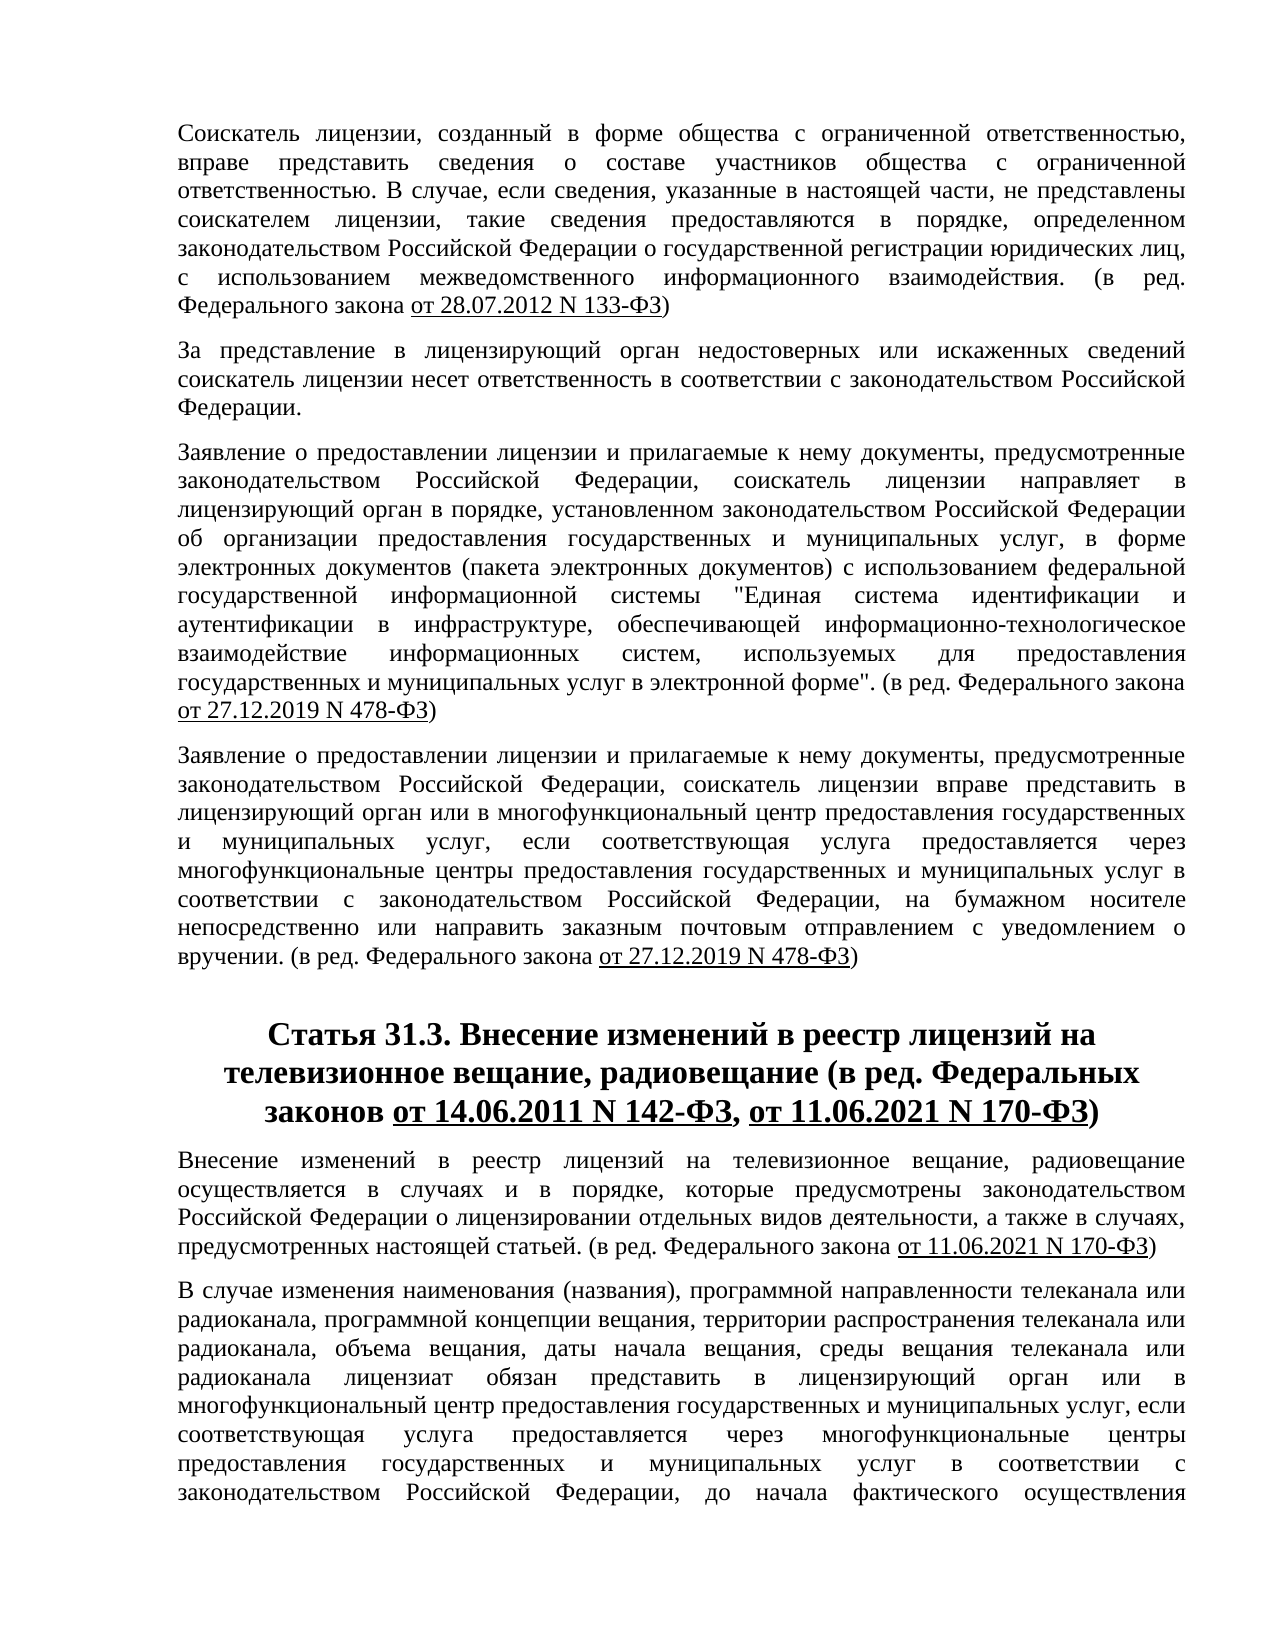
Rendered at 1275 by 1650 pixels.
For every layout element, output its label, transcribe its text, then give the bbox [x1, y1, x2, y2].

text Заявление о предоставлении лицензии и прилагаемые к нему документы, предусмотренные законодательством Российской Федерации, соискатель лицензии вправе представить в лицензирующий орган или в многофункциональный центр предоставления государственных и муниципальных услуг, если соответствующая услуга предоставляется через многофункциональные центры предоставления государственных и муниципальных услуг в соответствии с законодательством Российской Федерации, на бумажном носителе непосредственно или направить заказным почтовым отправлением с уведомлением о вручении. (в ред. Федерального закона от 27.12.2019 N 478-ФЗ) [177, 740, 1186, 970]
text Соискатель лицензии, созданный в форме общества с ограниченной ответственностью, вправе представить сведения о составе участников общества с ограниченной ответственностью. В случае, если сведения, указанные в настоящей части, не представлены соискателем лицензии, такие сведения предоставляются в порядке, определенном законодательством Российской Федерации о государственной регистрации юридических лиц, с использованием межведомственного информационного взаимодействия. (в ред. Федерального закона от 28.07.2012 N 133-ФЗ) [177, 118, 1186, 319]
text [177, 1276, 1186, 1506]
text За представление в лицензирующий орган недостоверных или искаженных сведений соискатель лицензии несет ответственность в соответствии с законодательством Российской Федерации. [177, 335, 1186, 421]
text Заявление о предоставлении лицензии и прилагаемые к нему документы, предусмотренные законодательством Российской Федерации, соискатель лицензии направляет в лицензирующий орган в порядке, установленном законодательством Российской Федерации об организации предоставления государственных и муниципальных услуг, в форме электронных документов (пакета электронных документов) с использованием федеральной государственной информационной системы "Единая система идентификации и аутентификации в инфраструктуре, обеспечивающей информационно-технологическое взаимодействие информационных систем, используемых для предоставления государственных и муниципальных услуг в электронной форме". (в ред. Федерального закона от 27.12.2019 N 478-ФЗ) [177, 437, 1186, 724]
text Статья 31.3. Внесение изменений в реестр лицензий на телевизионное вещание, радиовещание (в ред. Федеральных законов от 14.06.2011 N 142-ФЗ, от 11.06.2021 N 170-ФЗ) [177, 1014, 1186, 1129]
text Внесение изменений в реестр лицензий на телевизионное вещание, радиовещание осуществляется в случаях и в порядке, которые предусмотрены законодательством Российской Федерации о лицензировании отдельных видов деятельности, а также в случаях, предусмотренных настоящей статьей. (в ред. Федерального закона от 11.06.2021 N 170-ФЗ) [177, 1145, 1186, 1260]
